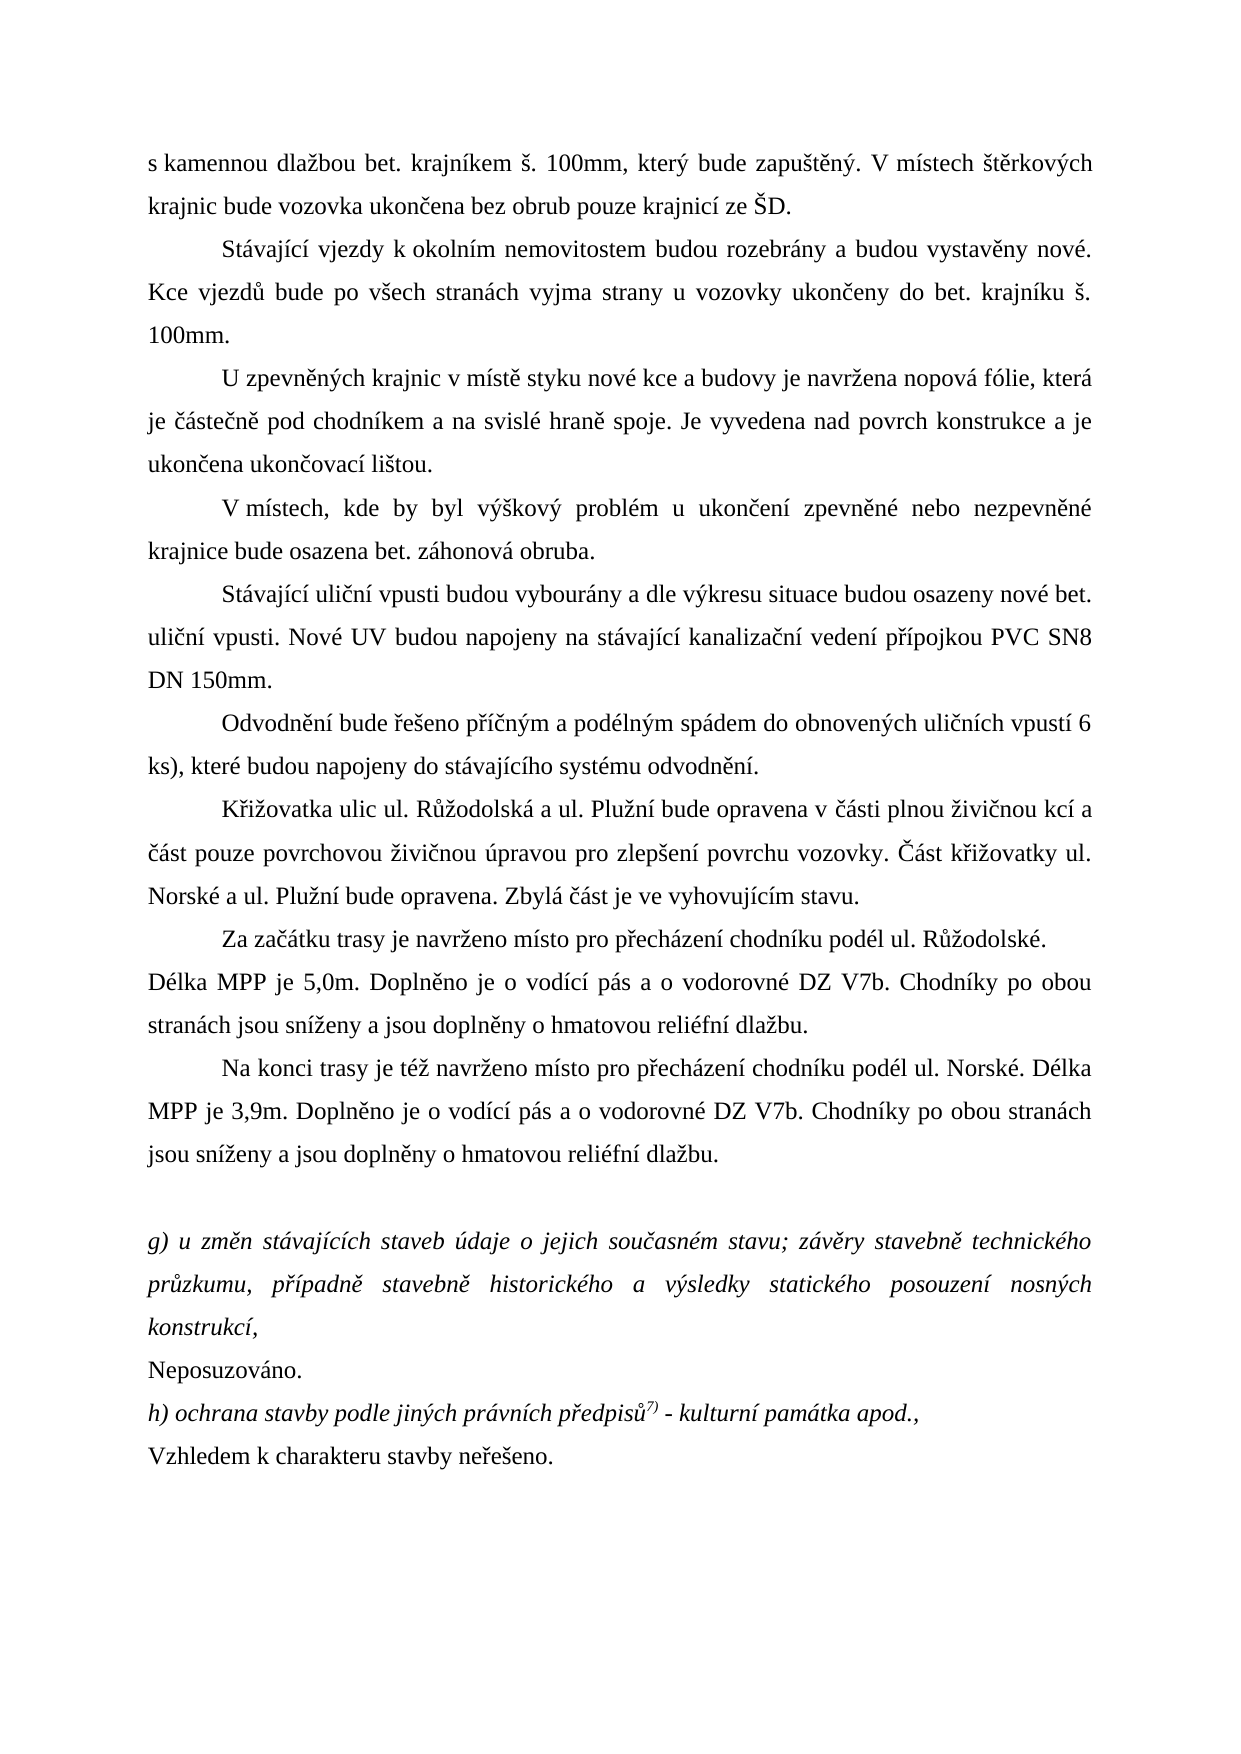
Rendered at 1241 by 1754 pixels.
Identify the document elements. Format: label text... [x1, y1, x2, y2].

text Stávající uliční vpusti budou vybourány a dle výkresu situace budou osazeny nové bet. uliční vpusti. Nové UV budou napojeny na stávající kanalizační vedení přípojkou PVC SN8 DN 150mm. [148, 579, 1093, 694]
text Délka MPP je 5,0m. Doplněno je o vodící pás a o vodorovné DZ V7b. Chodníky po obou stranách jsou sníženy a jsou doplněny o hmatovou reliéfní dlažbu. [148, 967, 1093, 1039]
text Za začátku trasy je navrženo místo pro přecházení chodníku podél ul. Růžodolské. [148, 924, 1093, 953]
text Odvodnění bude řešeno příčným a podélným spádem do obnovených uličních vpustí 6 ks), které budou napojeny do stávajícího systému odvodnění. [148, 708, 1093, 780]
text Stávající vjezdy k okolním nemovitostem budou rozebrány a budou vystavěny nové. Kce vjezdů bude po všech stranách vyjma strany u vozovky ukončeny do bet. krajníku š. 100mm. [148, 234, 1093, 349]
text Vzhledem k charakteru stavby neřešeno. [148, 1441, 1093, 1470]
text g) u změn stávajících staveb údaje o jejich současném stavu; závěry stavebně technického průzkumu, případně stavebně historického a výsledky statického posouzení nosných konstrukcí, [148, 1226, 1093, 1341]
text Neposuzováno. [148, 1355, 1093, 1384]
text V místech, kde by byl výškový problém u ukončení zpevněné nebo nezpevněné krajnice bude osazena bet. záhonová obruba. [148, 493, 1093, 564]
text h) ochrana stavby podle jiných právních předpisů7) - kulturní památka apod., [148, 1398, 1093, 1427]
text U zpevněných krajnic v místě styku nové kce a budovy je navržena nopová fólie, která je částečně pod chodníkem a na svislé hraně spoje. Je vyvedena nad povrch konstrukce a je ukončena ukončovací lištou. [148, 363, 1093, 478]
text Křižovatka ulic ul. Růžodolská a ul. Plužní bude opravena v části plnou živičnou kcí a část pouze povrchovou živičnou úpravou pro zlepšení povrchu vozovky. Část křižovatky ul. Norské a ul. Plužní bude opravena. Zbylá část je ve vyhovujícím stavu. [148, 794, 1093, 909]
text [148, 148, 1093, 219]
text Na konci trasy je též navrženo místo pro přecházení chodníku podél ul. Norské. Délka MPP je 3,9m. Doplněno je o vodící pás a o vodorovné DZ V7b. Chodníky po obou stranách jsou sníženy a jsou doplněny o hmatovou reliéfní dlažbu. [148, 1053, 1093, 1168]
